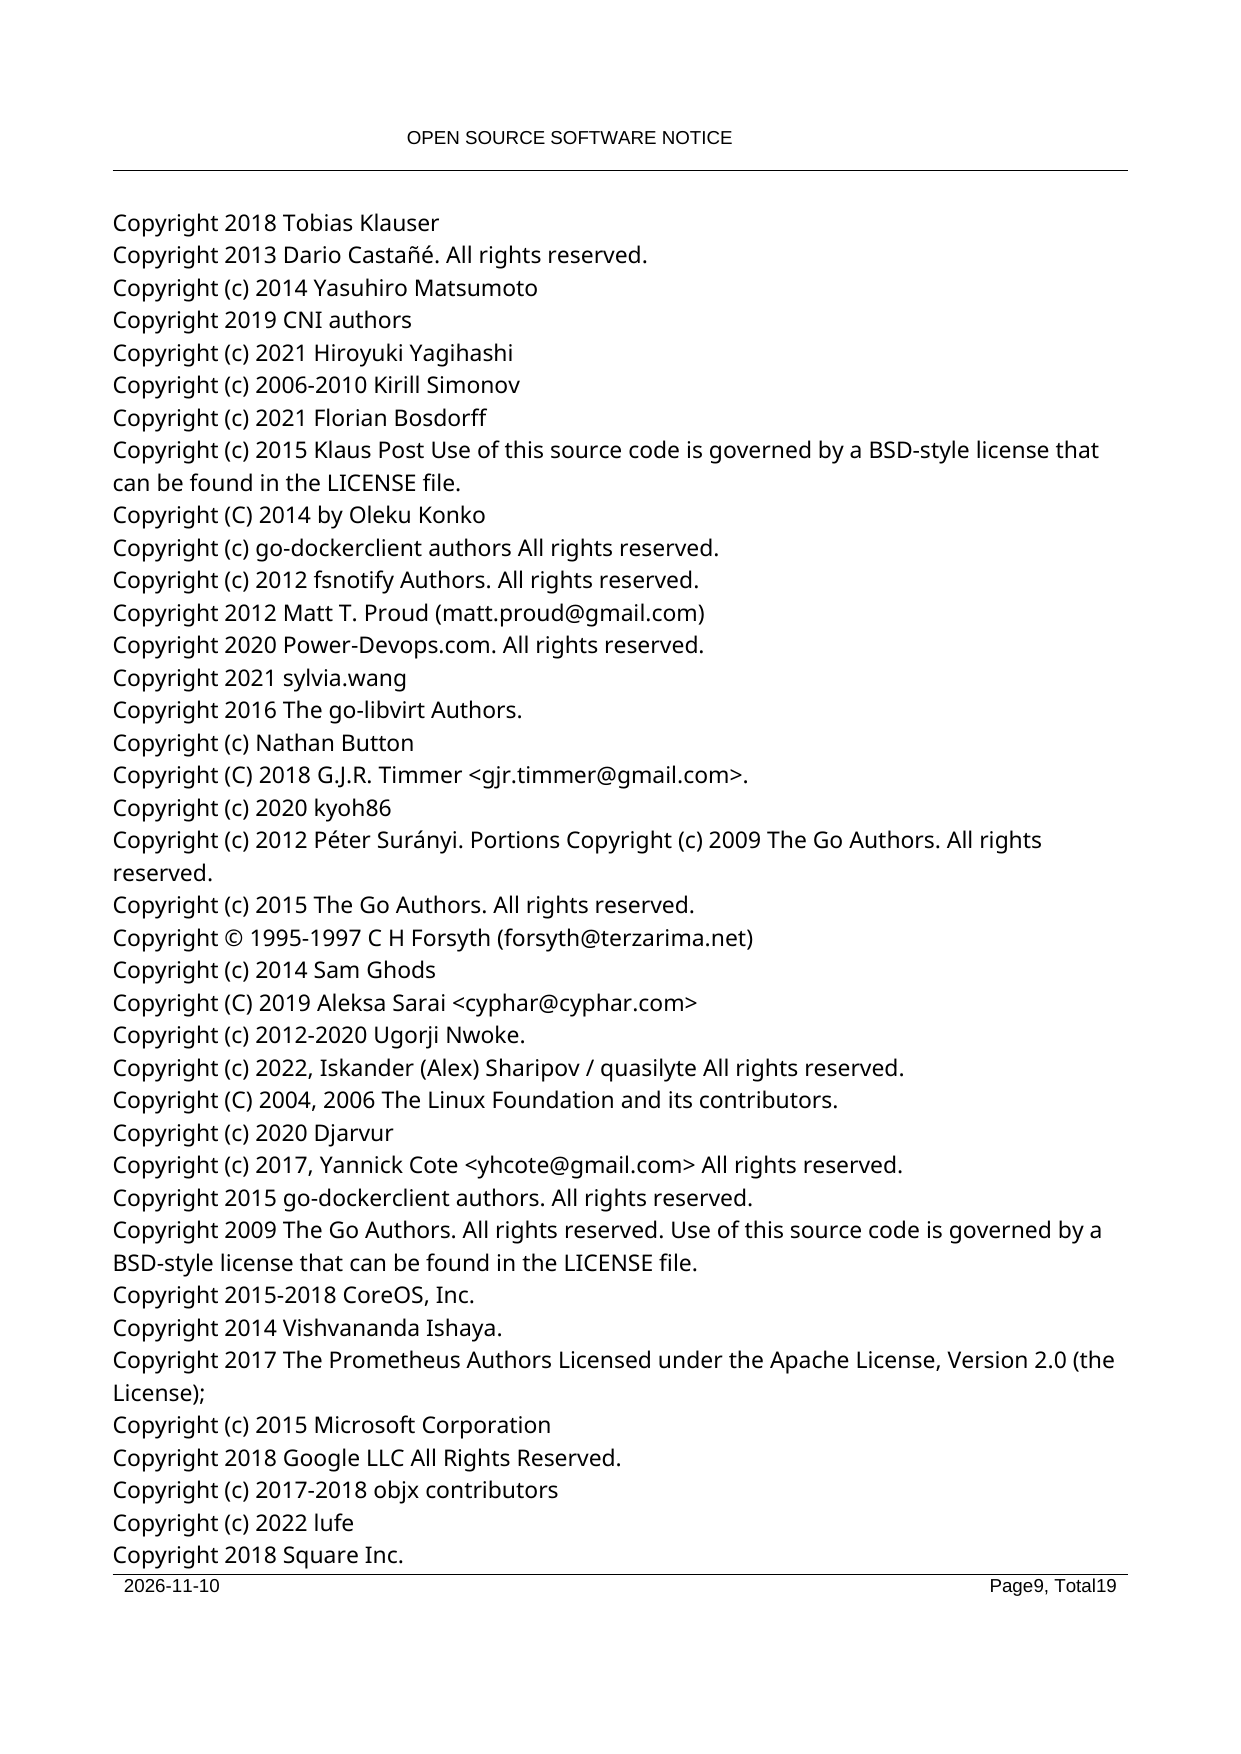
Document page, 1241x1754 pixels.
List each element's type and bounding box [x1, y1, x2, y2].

text [112, 206, 1128, 1571]
